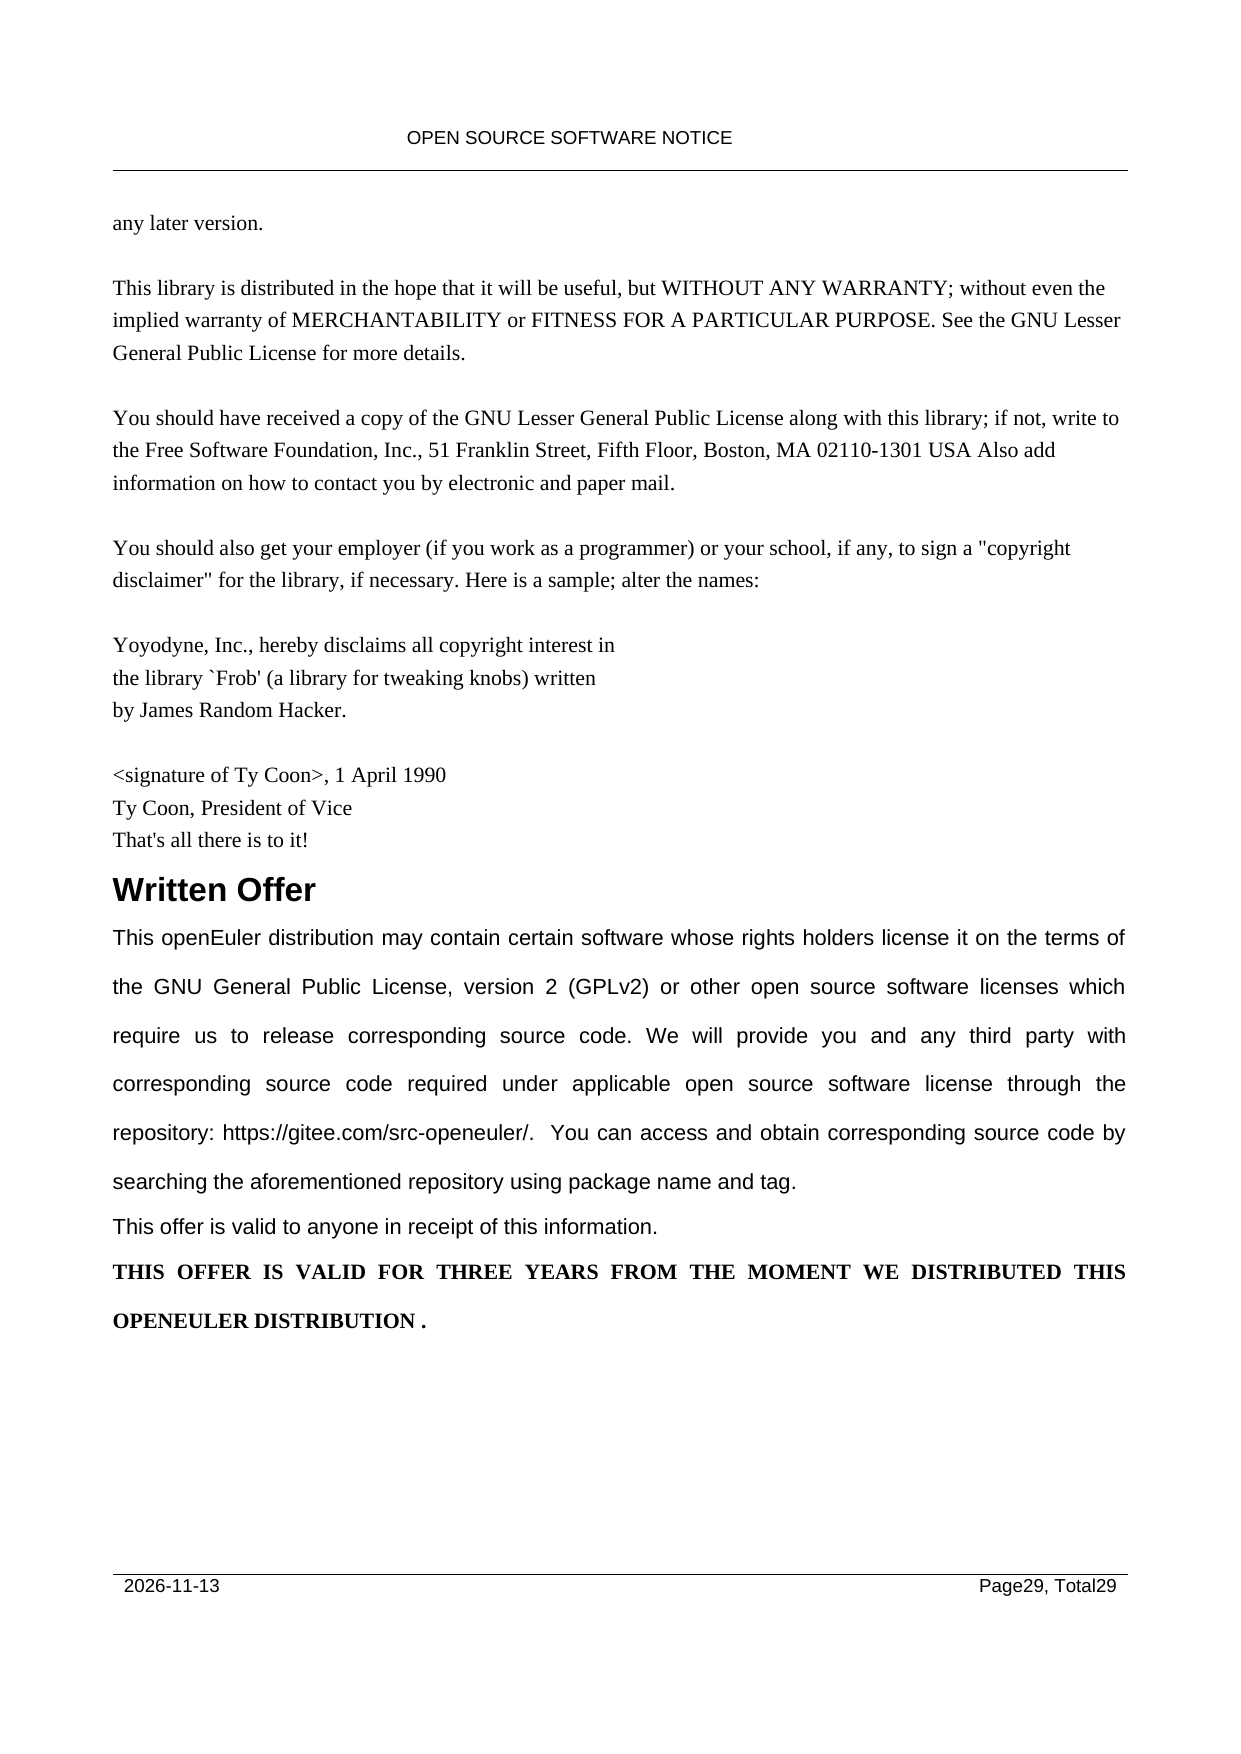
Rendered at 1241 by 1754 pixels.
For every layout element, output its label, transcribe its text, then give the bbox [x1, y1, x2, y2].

text This openEuler distribution may contain certain software whose rights holders license it on the terms of the GNU General Public License, version 2 (GPLv2) or other open source software licenses which require us to release corresponding source code. We will provide you and any third party with corresponding source code required under applicable open source software license through the repository: https://gitee.com/src-openeuler/. You can access and obtain corresponding source code by searching the aforementioned repository using package name and tag. [112, 921, 1128, 1198]
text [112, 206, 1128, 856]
text Written Offer [112, 856, 1128, 921]
text THIS OFFER IS VALID FOR THREE YEARS FROM THE MOMENT WE DISTRIBUTED THIS OPENEULER DISTRIBUTION . [112, 1255, 1128, 1337]
text This offer is valid to anyone in receipt of this information. [112, 1210, 1128, 1243]
